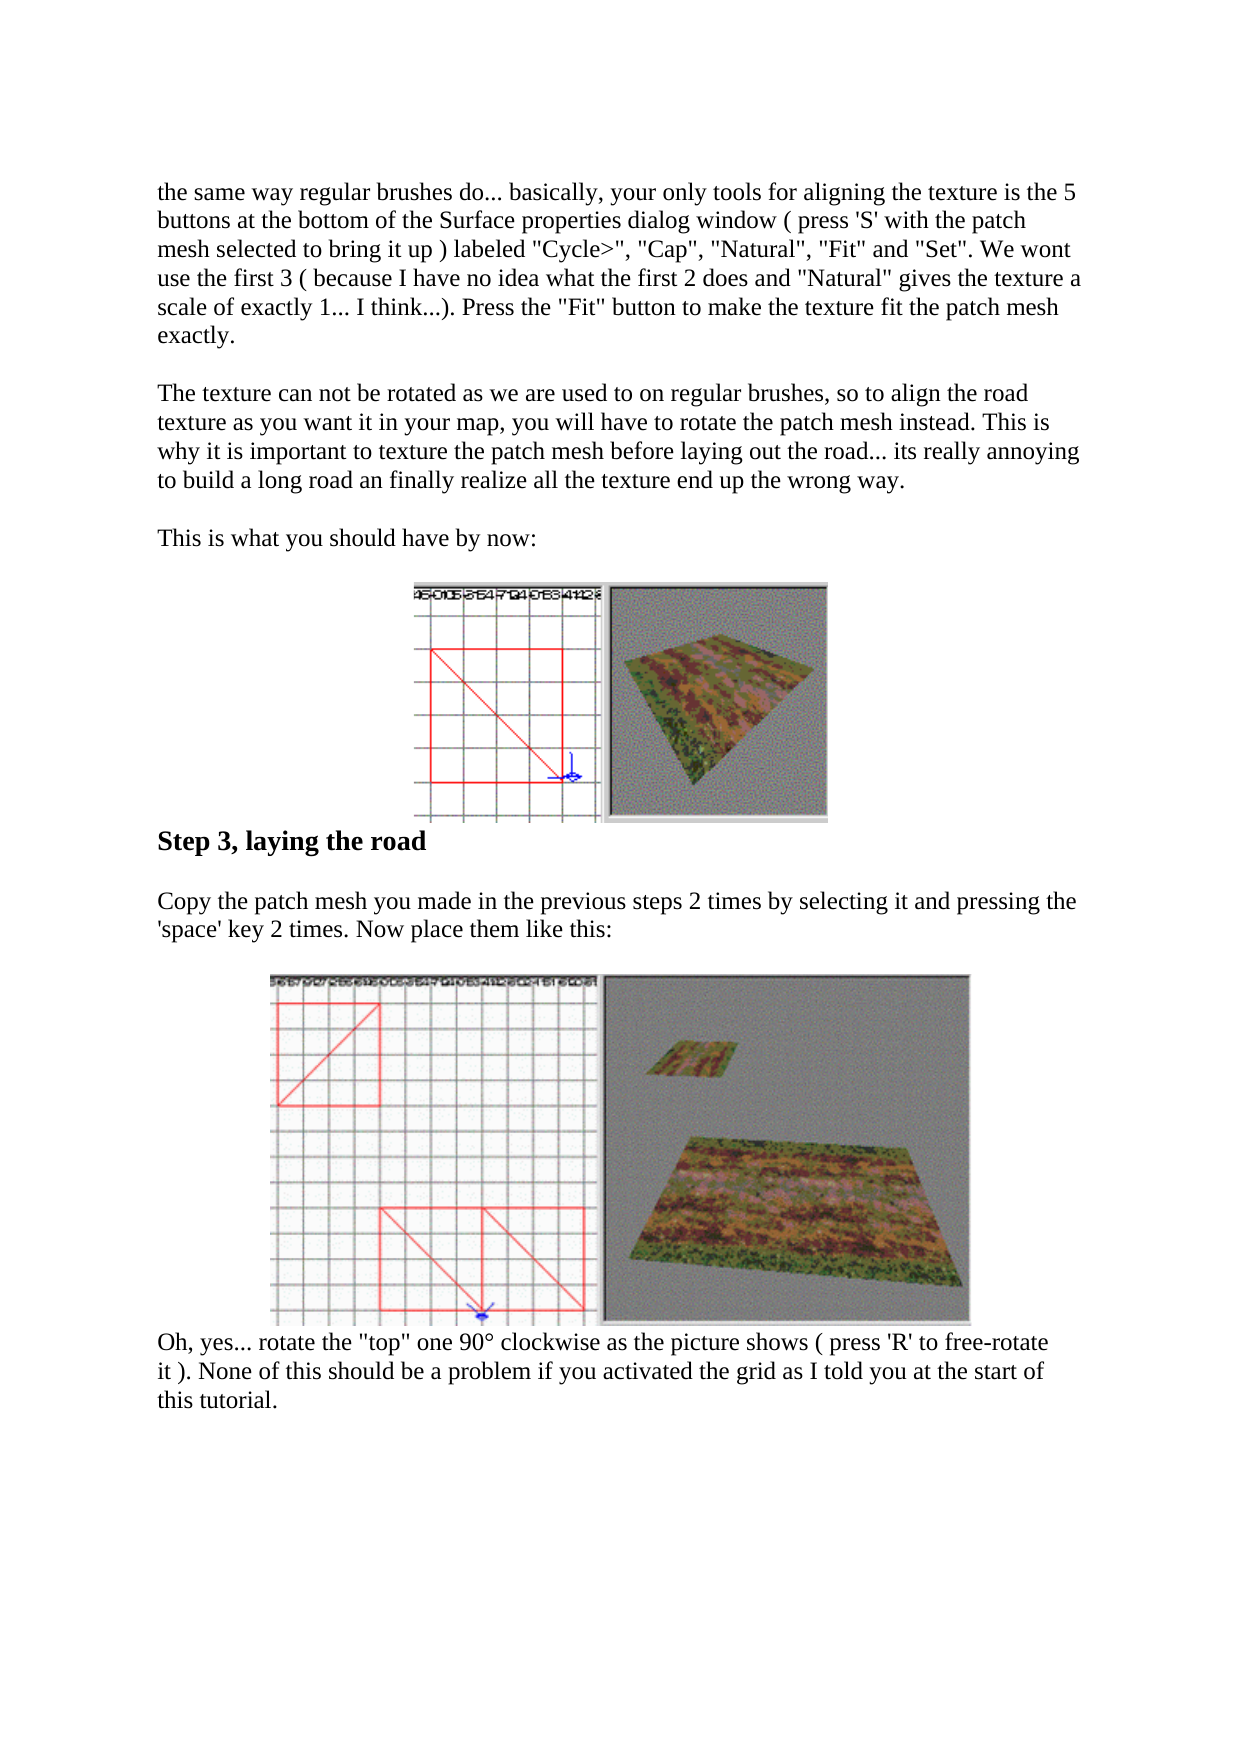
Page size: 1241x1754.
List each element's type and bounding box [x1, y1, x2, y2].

picture [270, 974, 972, 1326]
picture [413, 582, 828, 823]
table_cell [157, 148, 1083, 1606]
